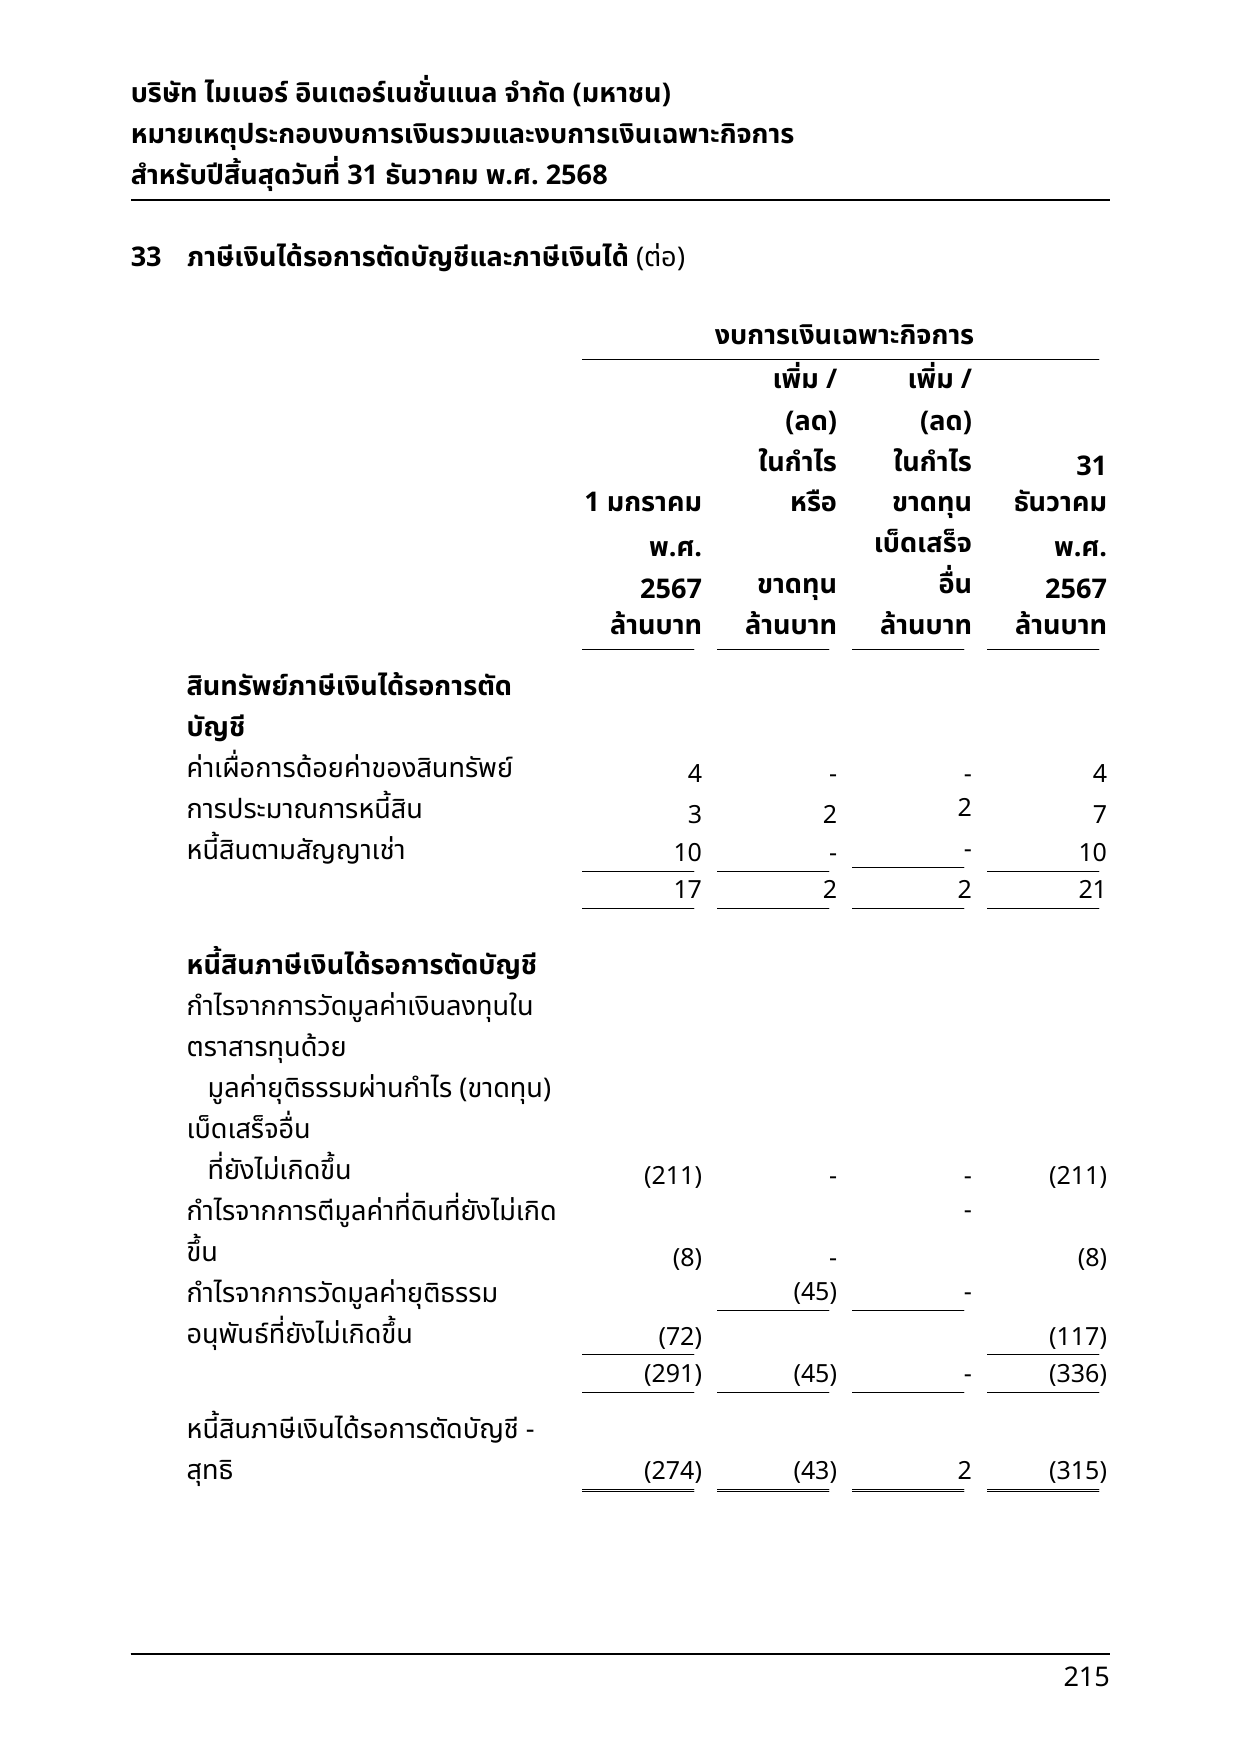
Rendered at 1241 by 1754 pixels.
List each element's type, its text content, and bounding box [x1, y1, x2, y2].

text 33 ภาษีเงินได้รอการตัดบัญชีและภาษีเงินได้ (ต่อ) [131, 238, 1110, 279]
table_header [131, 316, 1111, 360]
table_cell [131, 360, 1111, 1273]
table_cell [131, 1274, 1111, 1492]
